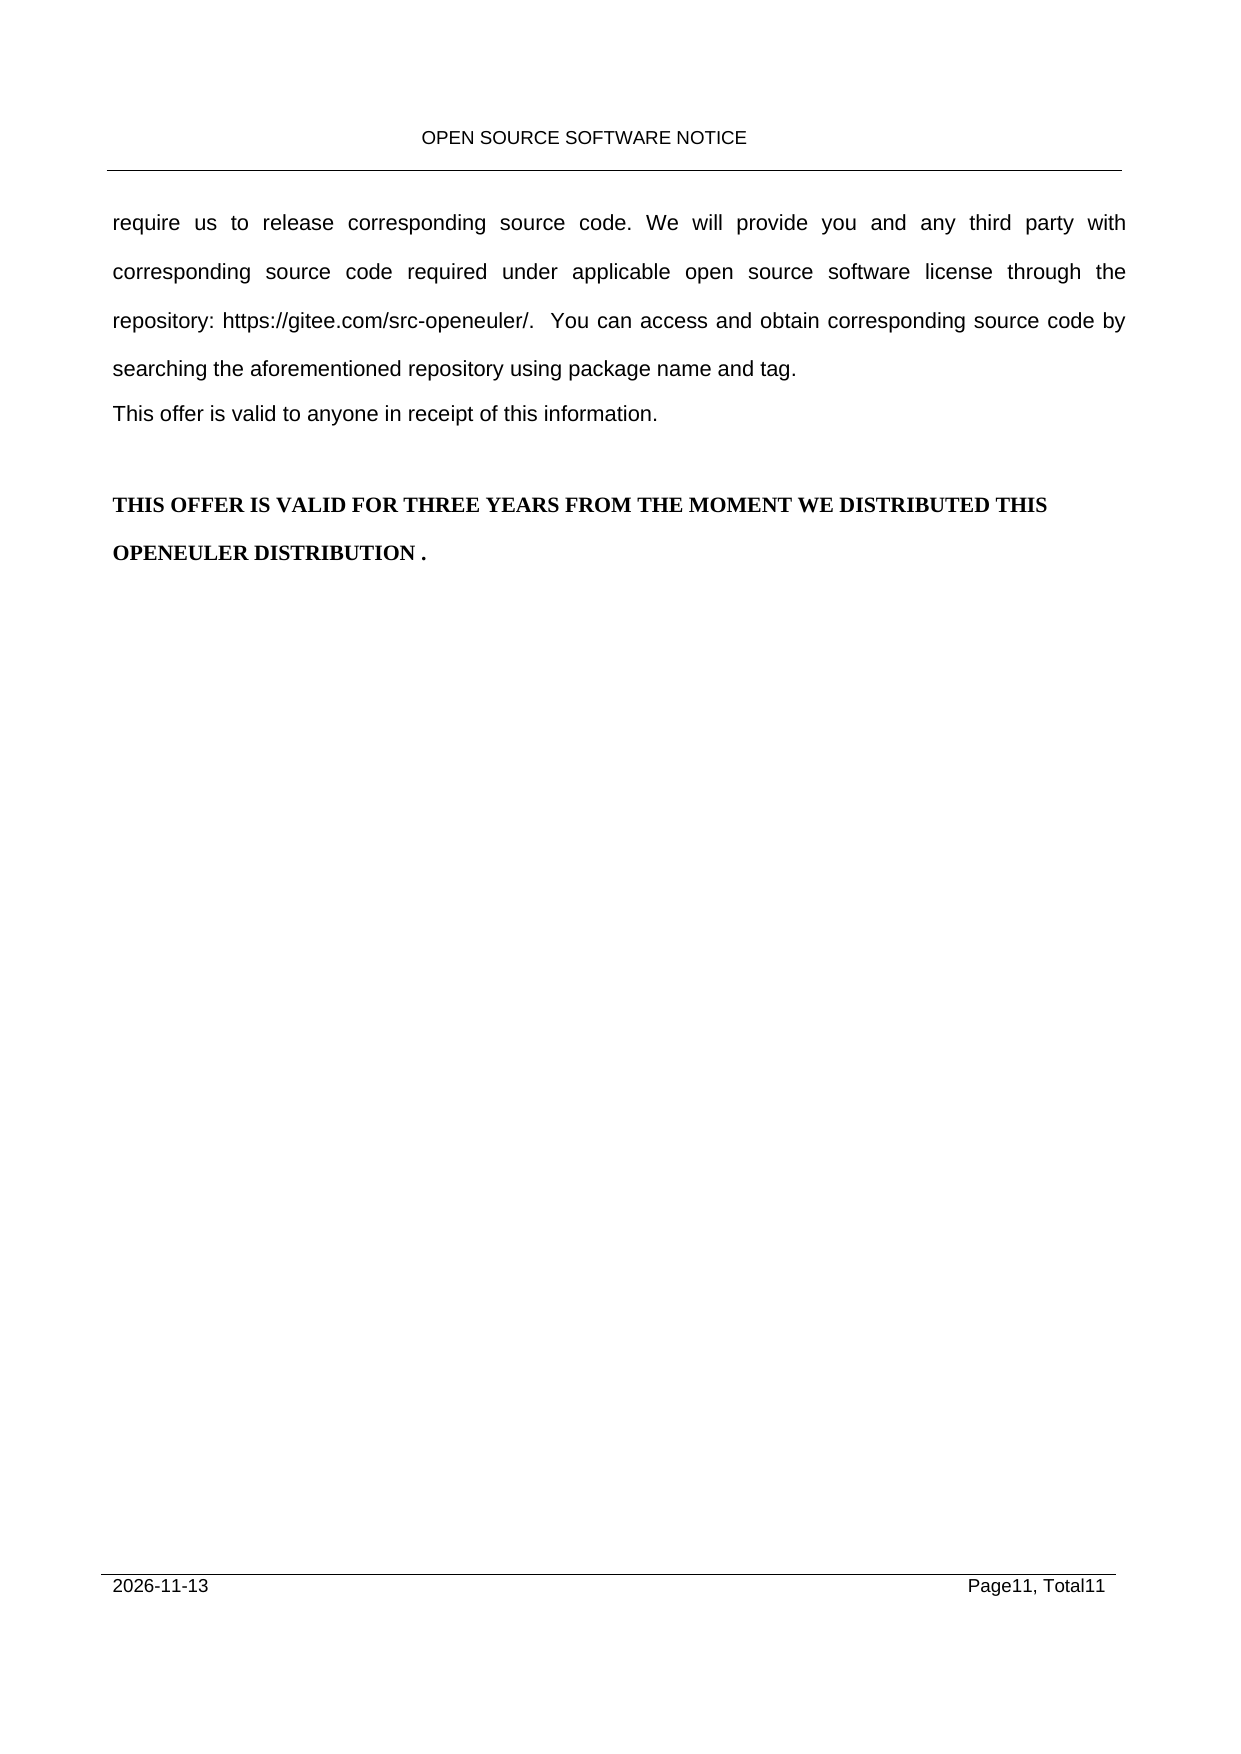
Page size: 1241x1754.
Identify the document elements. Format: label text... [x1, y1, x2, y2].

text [112, 206, 1128, 385]
text THIS OFFER IS VALID FOR THREE YEARS FROM THE MOMENT WE DISTRIBUTED THIS OPENEULER DISTRIBUTION . [112, 488, 1128, 569]
text This offer is valid to anyone in receipt of this information. [112, 398, 1128, 430]
